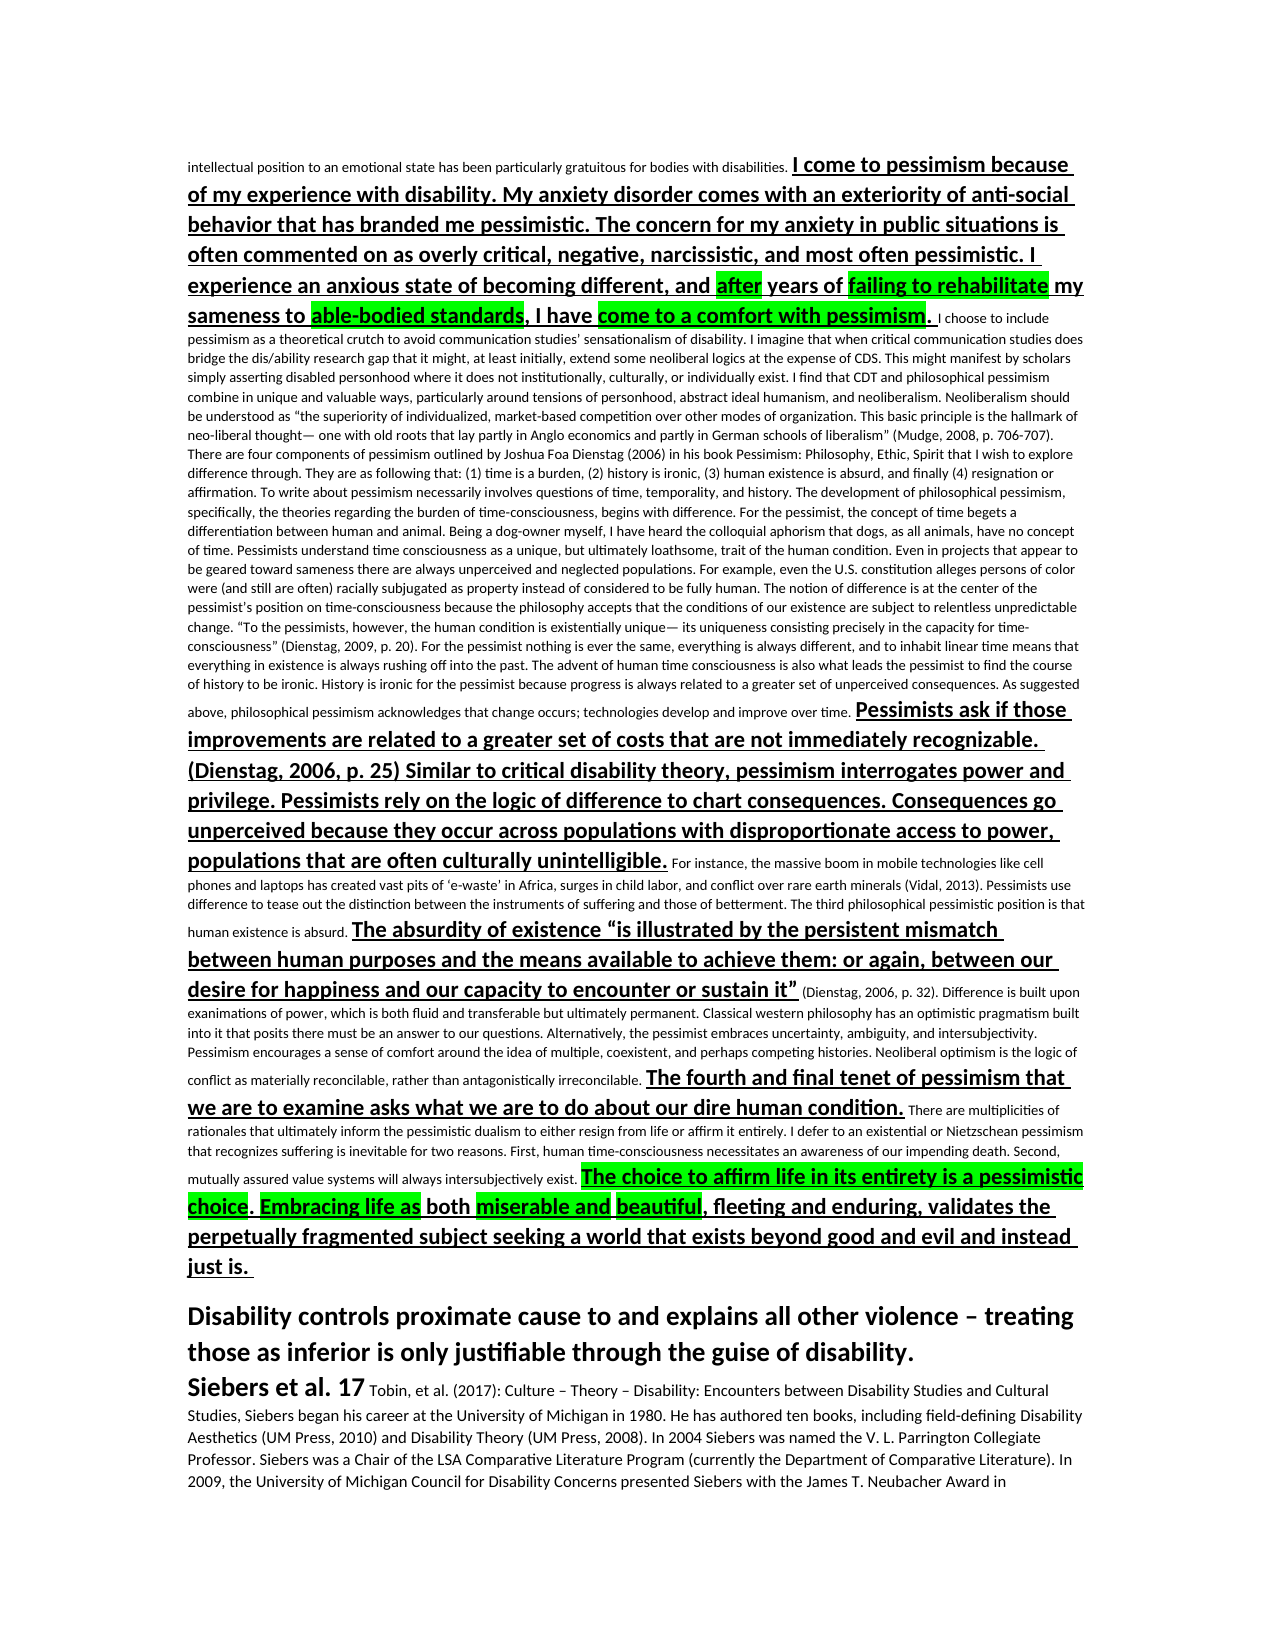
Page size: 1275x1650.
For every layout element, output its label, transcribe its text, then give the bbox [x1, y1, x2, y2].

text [187, 150, 1087, 1281]
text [187, 1371, 1087, 1491]
subtitle Disability controls proximate cause to and explains all other violence – treating those as inferior is only justifiable through the guise of disability. [187, 1299, 1087, 1368]
